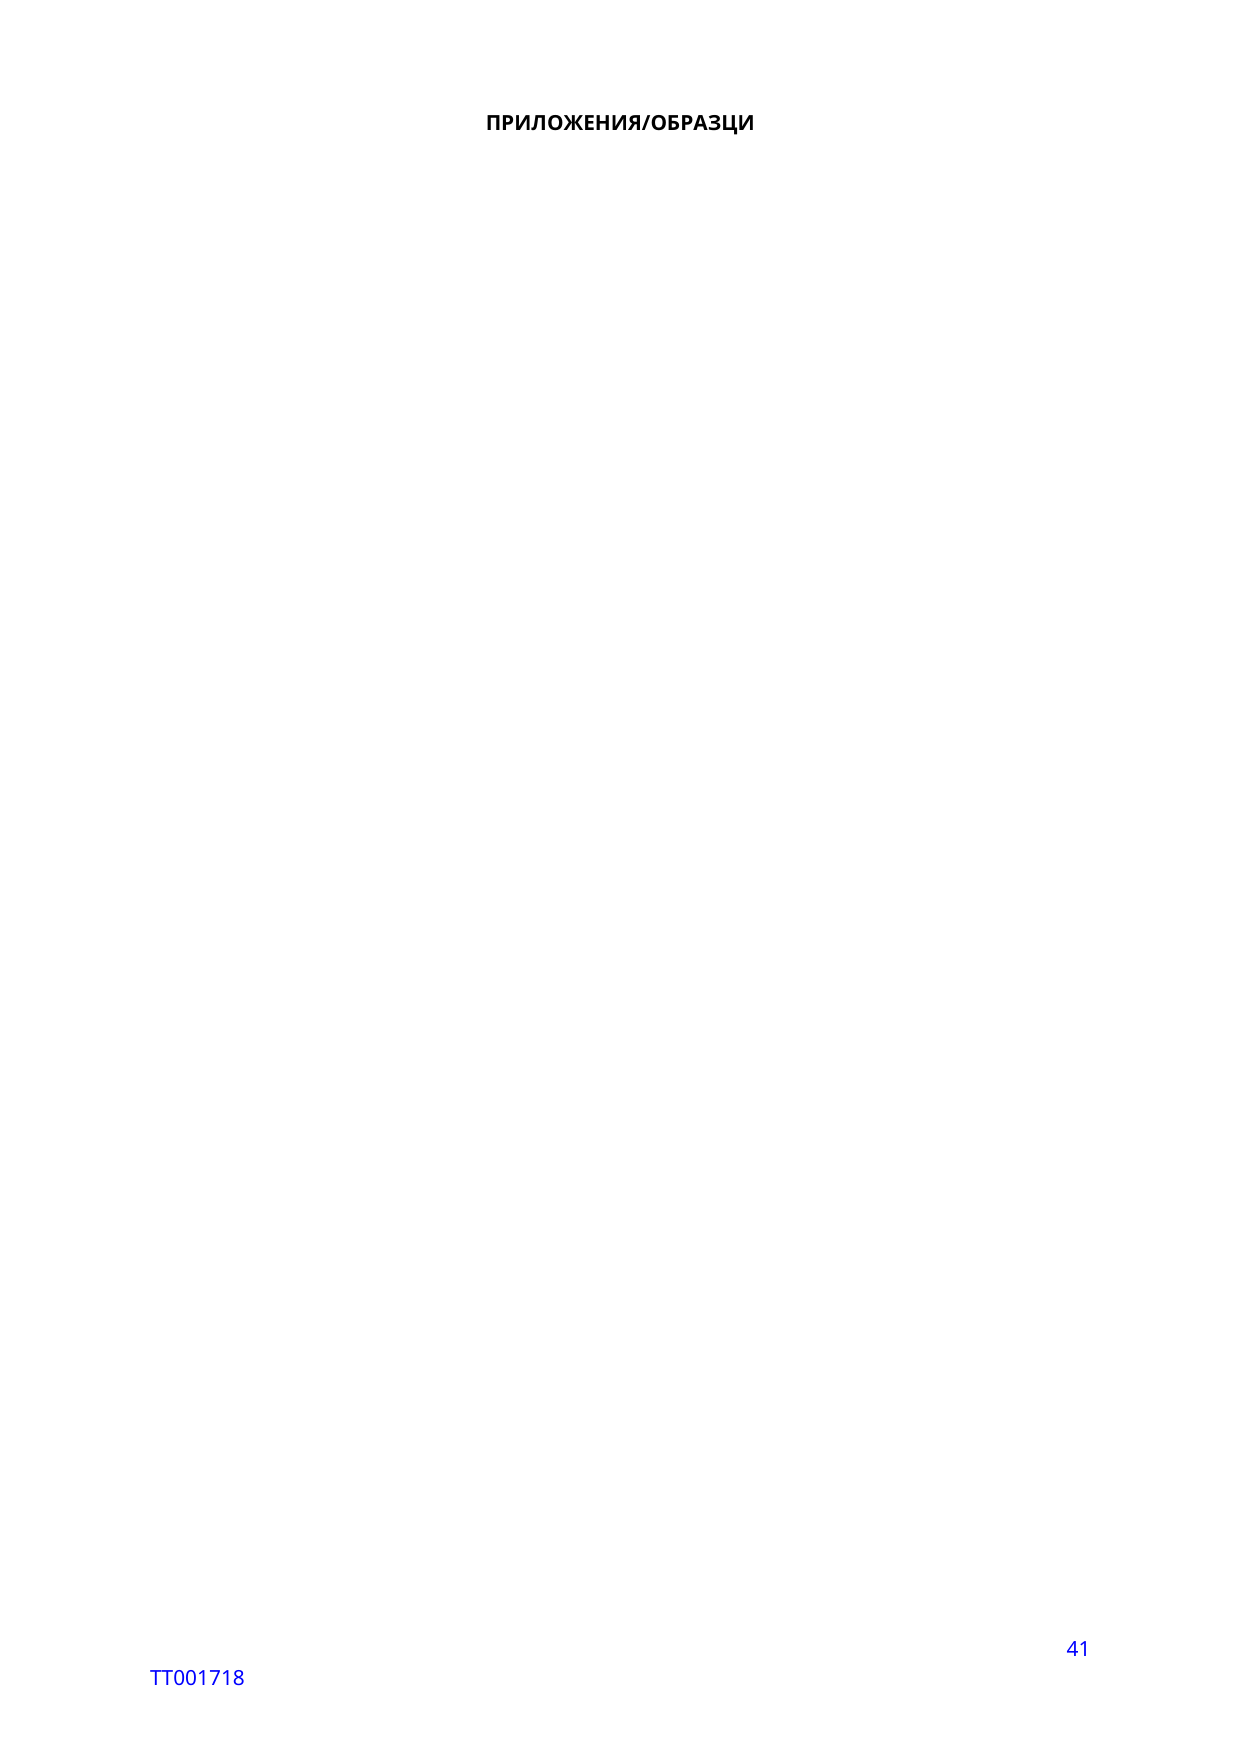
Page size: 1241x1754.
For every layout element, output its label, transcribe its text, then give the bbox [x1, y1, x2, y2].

text ПРИЛОЖЕНИЯ/ОБРАЗЦИ [150, 108, 1090, 136]
